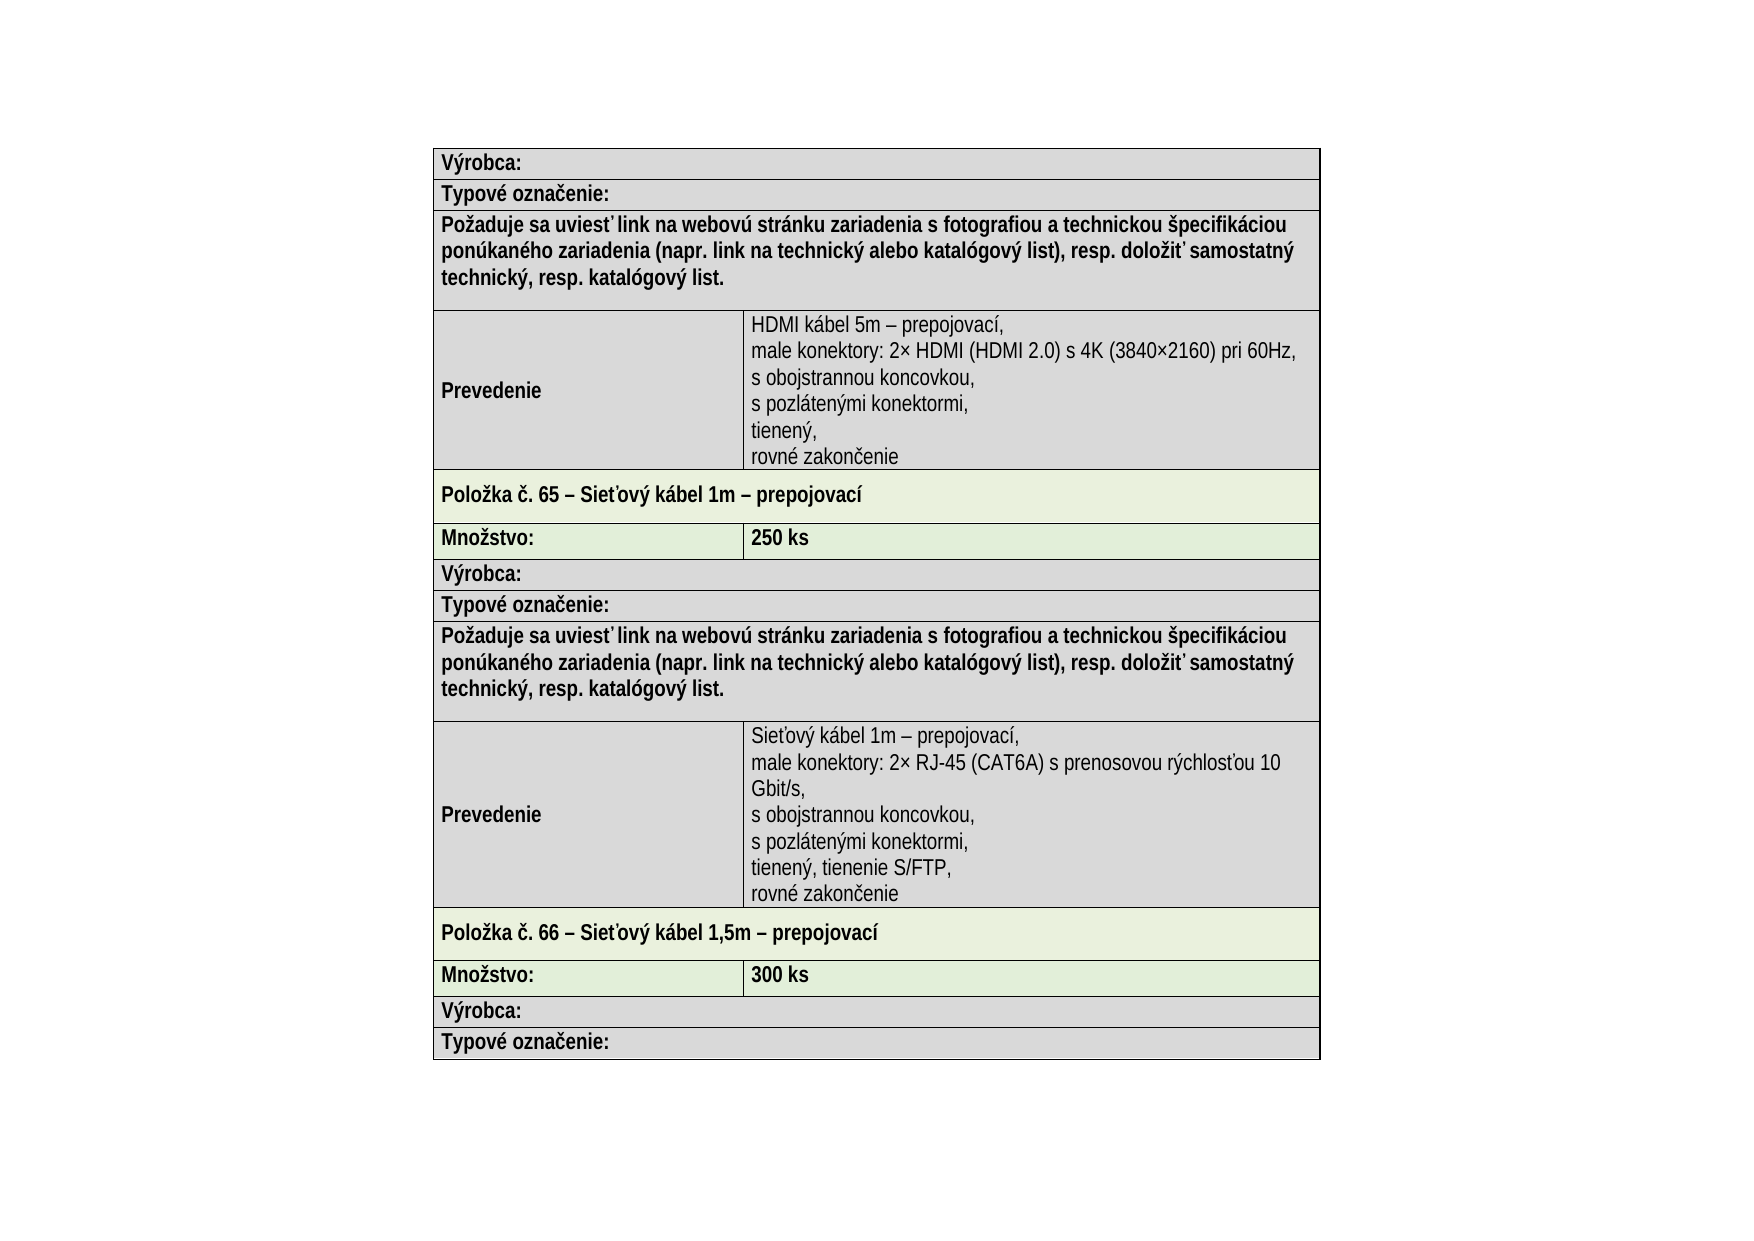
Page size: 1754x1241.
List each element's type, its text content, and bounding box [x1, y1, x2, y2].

table_cell 300 ks [744, 961, 1319, 996]
table_cell Položka č. 65 – Sieťový kábel 1m – prepojovací [434, 470, 1319, 522]
table_cell Položka č. 66 – Sieťový kábel 1,5m – prepojovací [434, 908, 1319, 960]
table_cell 250 ks [744, 524, 1319, 559]
table_cell Typové označenie: [434, 591, 1319, 621]
table_cell Množstvo: [434, 961, 743, 996]
table_cell Prevedenie [434, 722, 743, 907]
table_cell Výrobca: [434, 149, 1319, 179]
table_cell Množstvo: [434, 524, 743, 559]
table_cell Typové označenie: [434, 1028, 1319, 1058]
table_cell Typové označenie: [434, 180, 1319, 210]
table_cell Výrobca: [434, 997, 1319, 1027]
table_cell Požaduje sa uviesť link na webovú stránku zariadenia s fotografiou a technickou špecifikáciou ponúkaného zariadenia (napr. link na technický alebo katalógový list), resp. doložiť samostatný technický, resp. katalógový list. [434, 622, 1319, 721]
table_cell Sieťový kábel 1m – prepojovací, male konektory: 2× RJ-45 (CAT6A) s prenosovou rýchlosťou 10 Gbit/s, s obojstrannou koncovkou, s pozlátenými konektormi, tienený, tienenie S/FTP, rovné zakončenie [744, 722, 1319, 907]
table_cell Prevedenie [434, 311, 743, 469]
table_cell Požaduje sa uviesť link na webovú stránku zariadenia s fotografiou a technickou špecifikáciou ponúkaného zariadenia (napr. link na technický alebo katalógový list), resp. doložiť samostatný technický, resp. katalógový list. [434, 211, 1319, 310]
table_cell Výrobca: [434, 560, 1319, 590]
